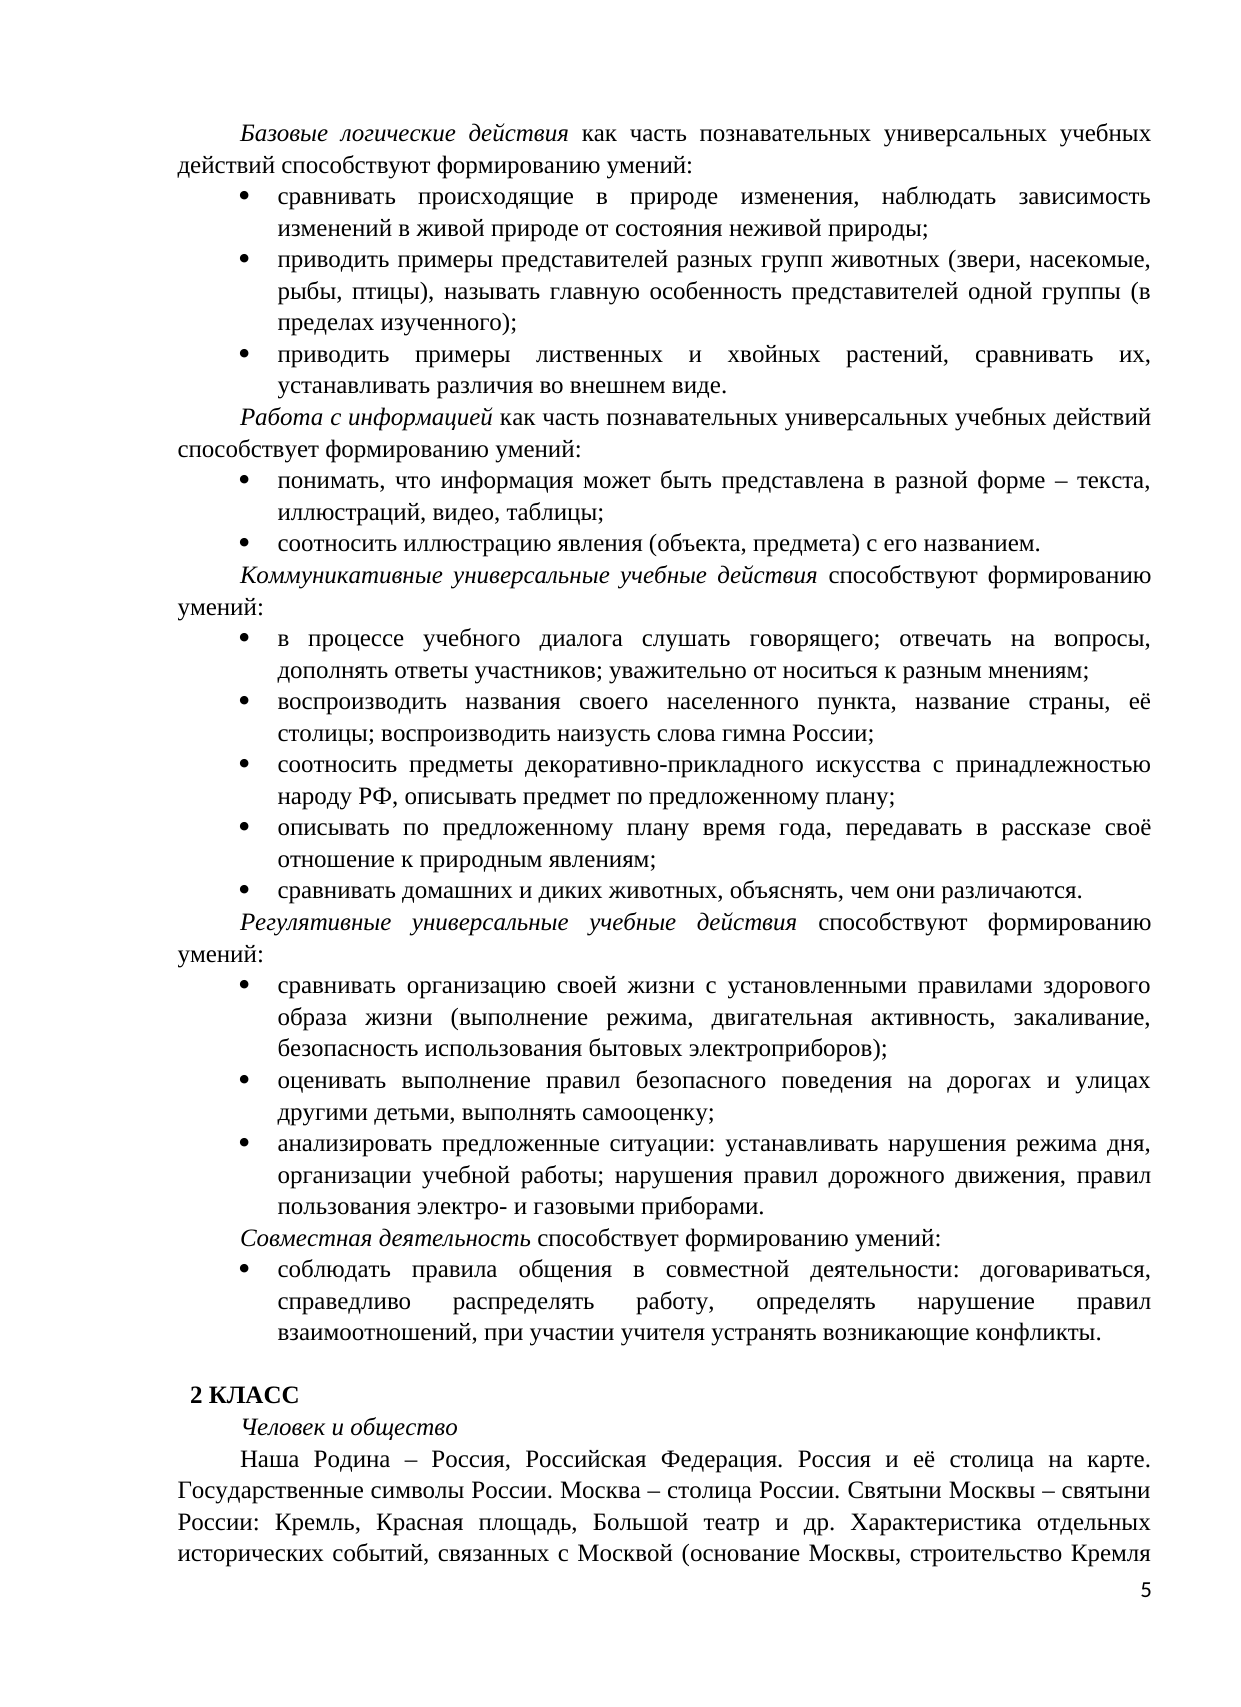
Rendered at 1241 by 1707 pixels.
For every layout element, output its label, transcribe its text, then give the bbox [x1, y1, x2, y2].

list воспроизводить названия своего населенного пункта, название страны, её столицы; воспроизводить наизусть слова гимна России; [240, 686, 1152, 747]
list приводить примеры представителей разных групп животных (звери, насекомые, рыбы, птицы), называть главную особенность представителей одной группы (в пределах изученного); [240, 244, 1152, 336]
list соотносить предметы декоративно-прикладного искусства с принадлежностью народу РФ, описывать предмет по предложенному плану; [240, 749, 1152, 810]
list описывать по предложенному плану время года, передавать в рассказе своё отношение к природным явлениям; [240, 812, 1152, 873]
text 2 КЛАСС [190, 1381, 1152, 1409]
list сравнивать домашних и диких животных, объяснять, чем они различаются. [240, 876, 1152, 904]
list в процессе учебного диалога слушать говорящего; отвечать на вопросы, дополнять ответы участников; уважительно от носиться к разным мнениям; [240, 623, 1152, 683]
list соотносить иллюстрацию явления (объекта, предмета) с его названием. [240, 528, 1152, 557]
list понимать, что информация может быть представлена в разной форме – текста, иллюстраций, видео, таблицы; [240, 465, 1152, 526]
text Совместная деятельность способствует формированию умений: [177, 1223, 1152, 1252]
text Регулятивные универсальные учебные действия способствуют формированию умений: [177, 907, 1152, 967]
text Коммуникативные универсальные учебные действия способствуют формированию умений: [177, 560, 1152, 620]
list оценивать выполнение правил безопасного поведения на дорогах и улицах другими детьми, выполнять самооценку; [240, 1065, 1152, 1125]
list приводить примеры лиственных и хвойных растений, сравнивать их, устанавливать различия во внешнем виде. [240, 339, 1152, 399]
text Базовые логические действия как часть познавательных универсальных учебных действий способствуют формированию умений: [177, 118, 1152, 178]
list сравнивать происходящие в природе изменения, наблюдать зависимость изменений в живой природе от состояния неживой природы; [240, 181, 1152, 242]
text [177, 1444, 1152, 1567]
text Работа с информацией как часть познавательных универсальных учебных действий способствует формированию умений: [177, 402, 1152, 462]
text Человек и общество [177, 1412, 1152, 1441]
list анализировать предложенные ситуации: устанавливать нарушения режима дня, организации учебной работы; нарушения правил дорожного движения, правил пользования электро- и газовыми приборами. [240, 1128, 1152, 1220]
list соблюдать правила общения в совместной деятельности: договариваться, справедливо распределять работу, определять нарушение правил взаимоотношений, при участии учителя устранять возникающие конфликты. [240, 1254, 1152, 1346]
list сравнивать организацию своей жизни с установленными правилами здорового образа жизни (выполнение режима, двигательная активность, закаливание, безопасность использования бытовых электроприборов); [240, 970, 1152, 1062]
